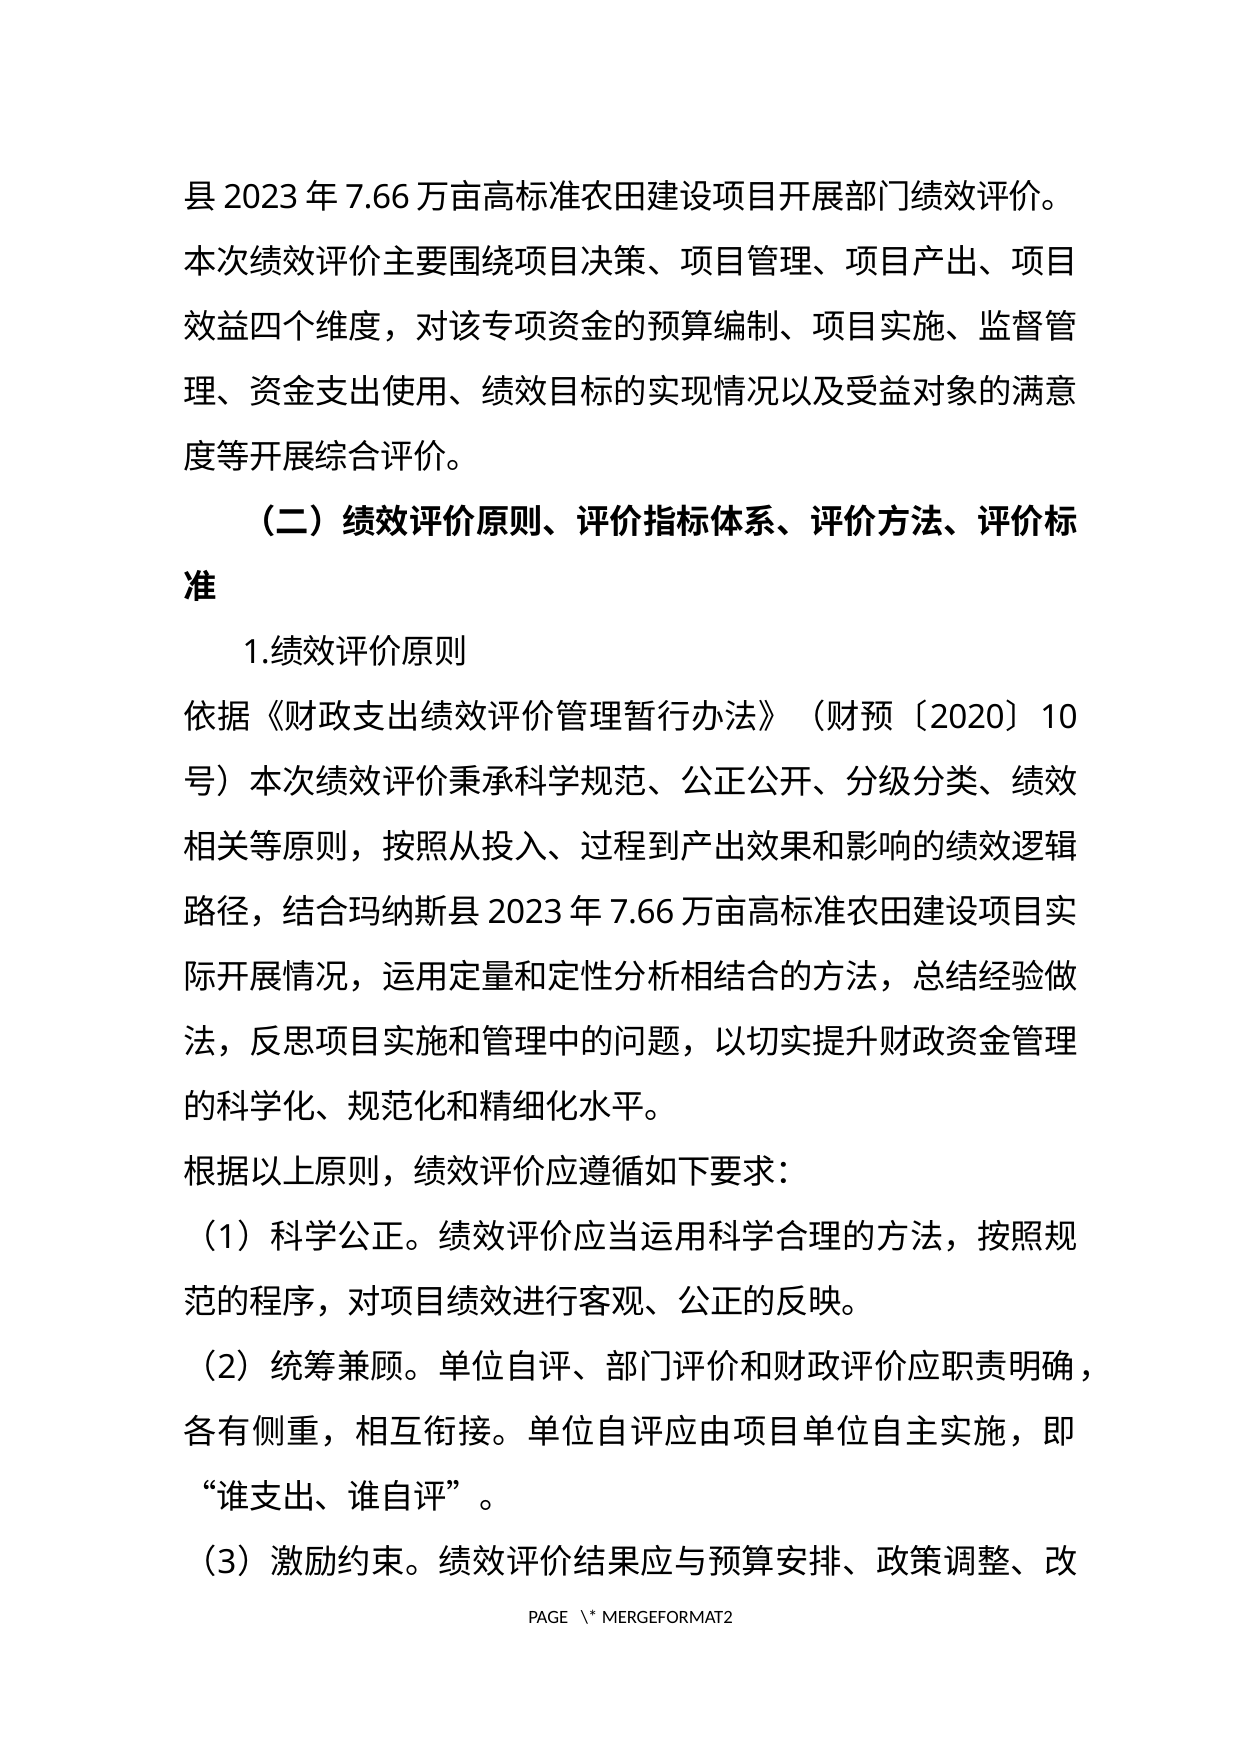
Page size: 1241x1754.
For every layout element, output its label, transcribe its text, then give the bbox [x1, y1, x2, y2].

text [183, 162, 1078, 487]
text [183, 617, 1078, 1592]
text （二）绩效评价原则、评价指标体系、评价方法、评价标准 [183, 487, 1078, 617]
